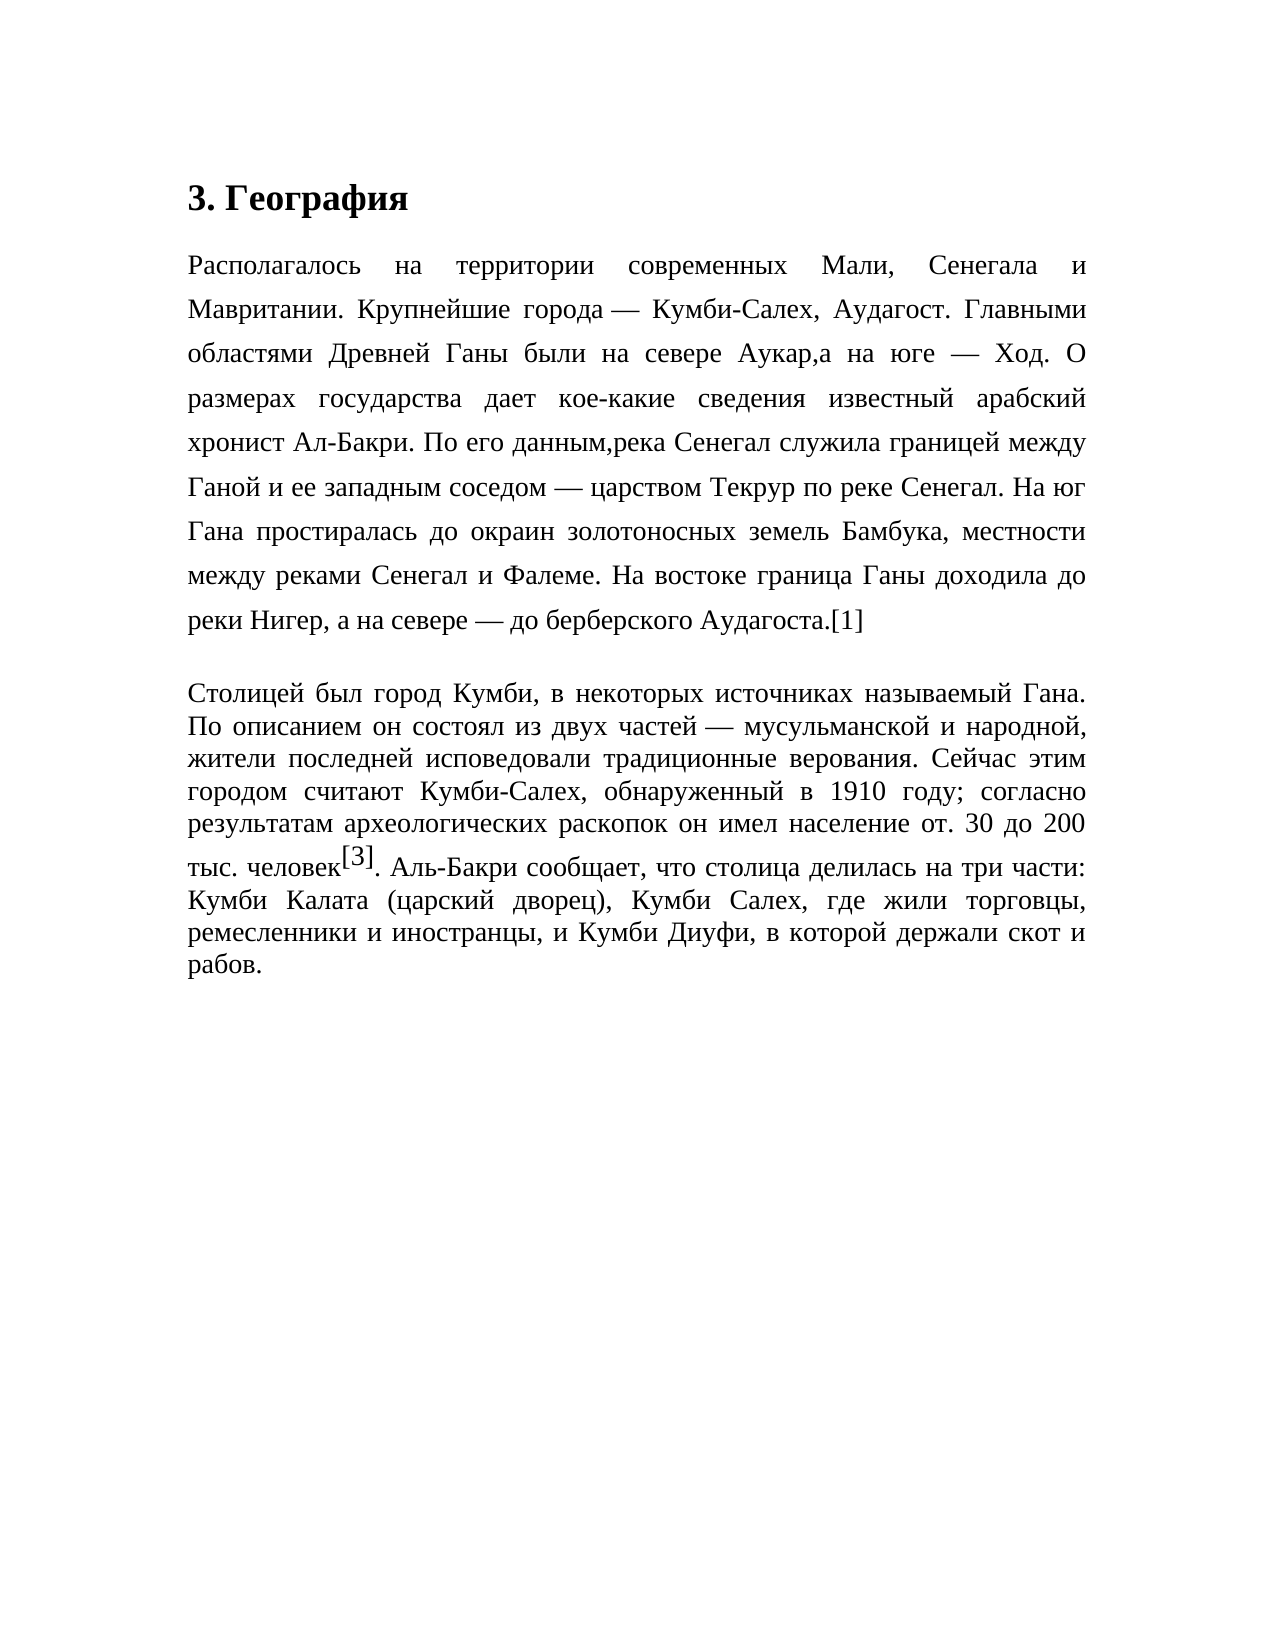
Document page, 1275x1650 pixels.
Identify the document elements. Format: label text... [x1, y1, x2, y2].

text Располагалось на территории современных Мали, Сенегала и Мавритании. Крупнейшие города — Кумби-Салех, Аудагост. Главными областями Древней Ганы были на севере Аукар,а на юге — Ход. О размерах государства дает кое-какие сведения известный арабский хронист Ал-Бакри. По его данным,река Сенегал служила границей между Ганой и ее западным соседом — царством Текрур по реке Сенегал. На юг Гана простиралась до окраин золотоносных земель Бамбука, местности между реками Сенегал и Фалеме. На востоке граница Ганы доходила до реки Нигер, а на севере — до берберского Аудагоста.[1] [187, 248, 1087, 647]
text Столицей был город Кумби, в некоторых источниках называемый Гана. По описанием он состоял из двух частей — мусульманской и народной, жители последней исповедовали традиционные верования. Сейчас этим городом считают Кумби-Салех, обнаруженный в 1910 году; согласно результатам археологических раскопок он имел население от. 30 до 200 тыс. человек[3]. Аль-Бакри сообщает, что столица делилась на три части: Кумби Калата (царский дворец), Кумби Салех, где жили торговцы, ремесленники и иностранцы, и Кумби Диуфи, в которой держали скот и рабов. [187, 676, 1087, 980]
list 3. География [187, 175, 1087, 218]
